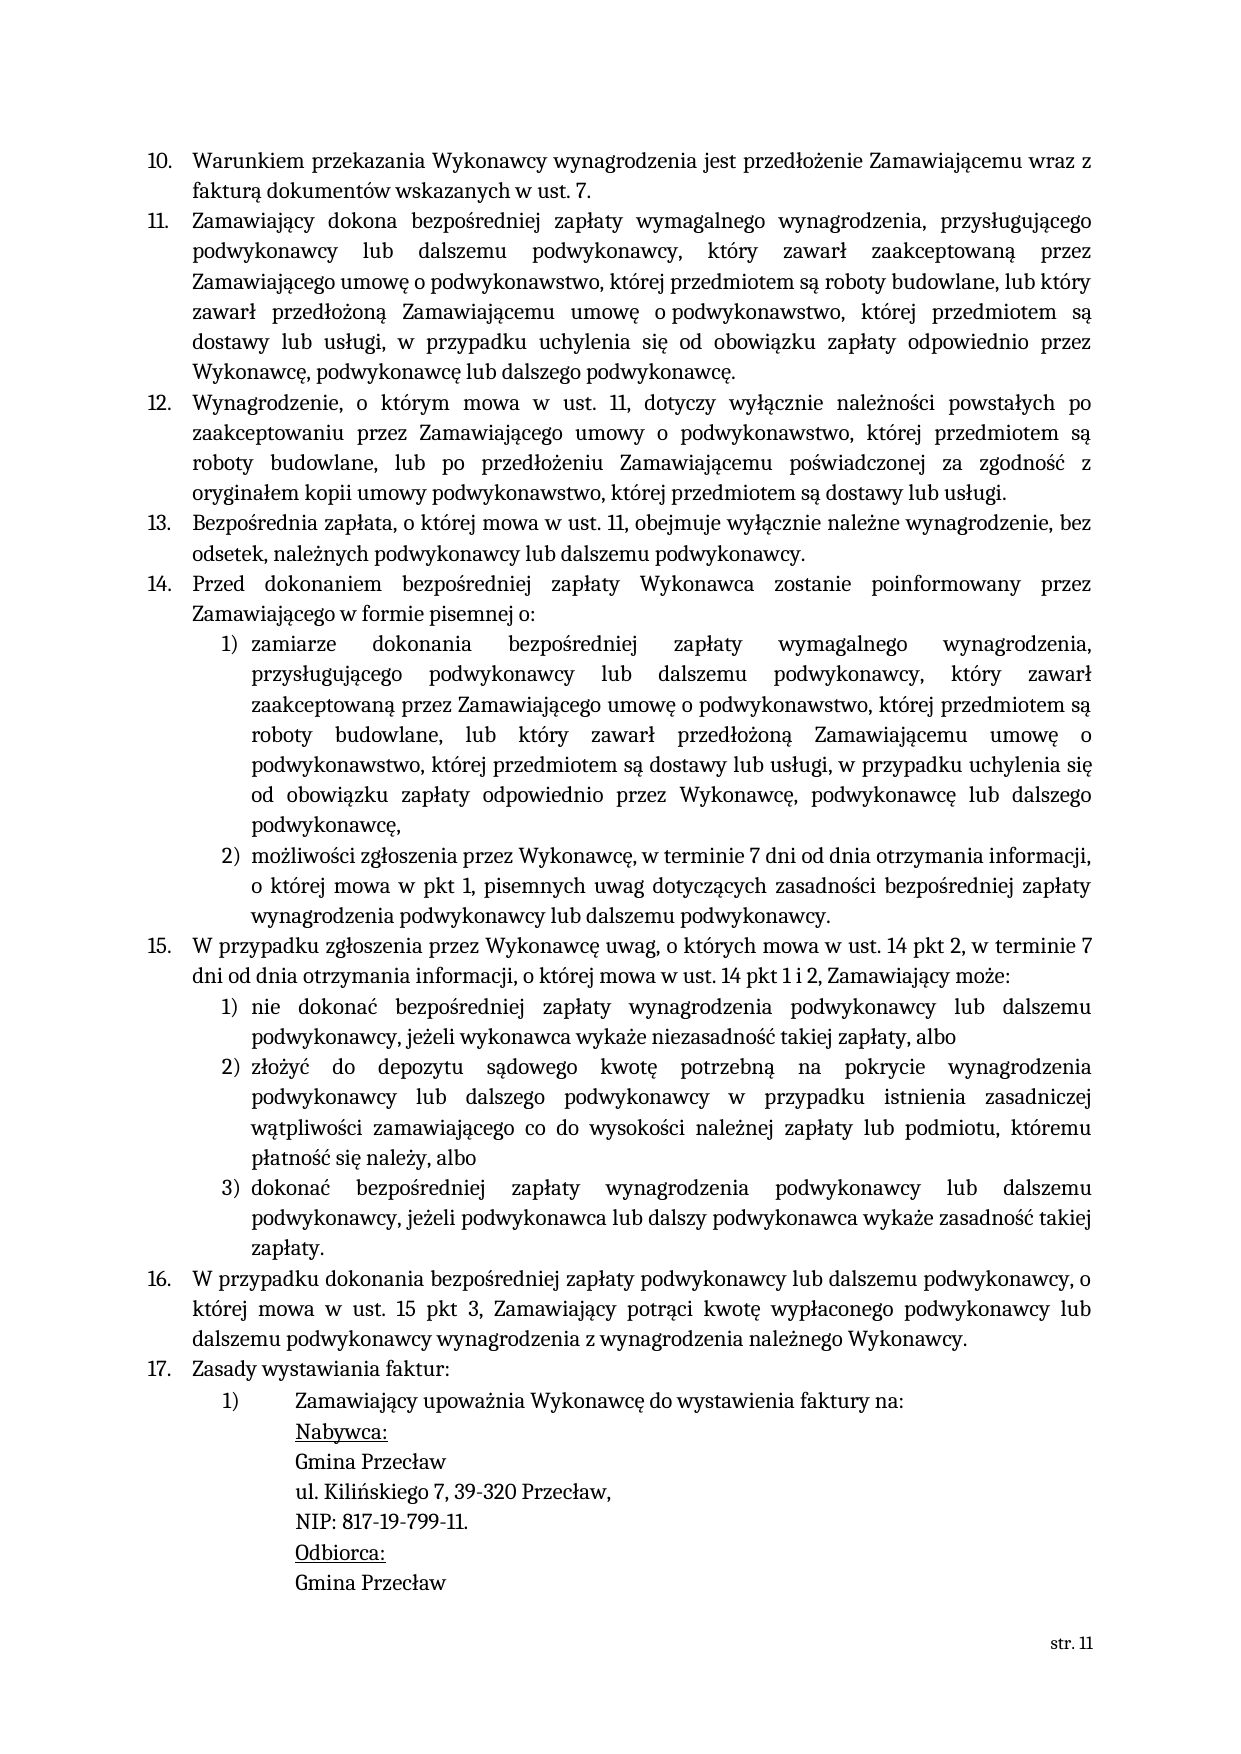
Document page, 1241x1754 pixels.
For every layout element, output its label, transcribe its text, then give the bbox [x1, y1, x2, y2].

list Zasady wystawiania faktur: [148, 1356, 1093, 1382]
list Warunkiem przekazania Wykonawcy wynagrodzenia jest przedłożenie Zamawiającemu wraz z fakturą dokumentów wskazanych w ust. 7. [148, 148, 1093, 204]
list Zamawiający dokona bezpośredniej zapłaty wymagalnego wynagrodzenia, przysługującego podwykonawcy lub dalszemu podwykonawcy, który zawarł zaakceptowaną przez Zamawiającego umowę o podwykonawstwo, której przedmiotem są roboty budowlane, lub który zawarł przedłożoną Zamawiającemu umowę o podwykonawstwo, której przedmiotem są dostawy lub usługi, w przypadku uchylenia się od obowiązku zapłaty odpowiednio przez Wykonawcę, podwykonawcę lub dalszego podwykonawcę. [148, 208, 1093, 385]
text Odbiorca: [221, 1539, 1093, 1566]
list złożyć do depozytu sądowego kwotę potrzebną na pokrycie wynagrodzenia podwykonawcy lub dalszego podwykonawcy w przypadku istnienia zasadniczej wątpliwości zamawiającego co do wysokości należnej zapłaty lub podmiotu, któremu płatność się należy, albo [222, 1054, 1093, 1171]
list możliwości zgłoszenia przez Wykonawcę, w terminie 7 dni od dnia otrzymania informacji, o której mowa w pkt 1, pisemnych uwag dotyczących zasadności bezpośredniej zapłaty wynagrodzenia podwykonawcy lub dalszemu podwykonawcy. [222, 842, 1093, 929]
list W przypadku zgłoszenia przez Wykonawcę uwag, o których mowa w ust. 14 pkt 2, w terminie 7 dni od dnia otrzymania informacji, o której mowa w ust. 14 pkt 1 i 2, Zamawiający może: [148, 933, 1093, 989]
list W przypadku dokonania bezpośredniej zapłaty podwykonawcy lub dalszemu podwykonawcy, o której mowa w ust. 15 pkt 3, Zamawiający potrąci kwotę wypłaconego podwykonawcy lub dalszemu podwykonawcy wynagrodzenia z wynagrodzenia należnego Wykonawcy. [148, 1265, 1093, 1352]
list dokonać bezpośredniej zapłaty wynagrodzenia podwykonawcy lub dalszemu podwykonawcy, jeżeli podwykonawca lub dalszy podwykonawca wykaże zasadność takiej zapłaty. [222, 1175, 1093, 1261]
list zamiarze dokonania bezpośredniej zapłaty wymagalnego wynagrodzenia, przysługującego podwykonawcy lub dalszemu podwykonawcy, który zawarł zaakceptowaną przez Zamawiającego umowę o podwykonawstwo, której przedmiotem są roboty budowlane, lub który zawarł przedłożoną Zamawiającemu umowę o podwykonawstwo, której przedmiotem są dostawy lub usługi, w przypadku uchylenia się od obowiązku zapłaty odpowiednio przez Wykonawcę, podwykonawcę lub dalszego podwykonawcę, [222, 631, 1093, 838]
list Przed dokonaniem bezpośredniej zapłaty Wykonawca zostanie poinformowany przez Zamawiającego w formie pisemnej o: [148, 571, 1093, 627]
text NIP: 817-19-799-11. [221, 1509, 1093, 1535]
text Gmina Przecław [221, 1449, 1093, 1475]
list nie dokonać bezpośredniej zapłaty wynagrodzenia podwykonawcy lub dalszemu podwykonawcy, jeżeli wykonawca wykaże niezasadność takiej zapłaty, albo [222, 993, 1093, 1050]
list Bezpośrednia zapłata, o której mowa w ust. 11, obejmuje wyłącznie należne wynagrodzenie, bez odsetek, należnych podwykonawcy lub dalszemu podwykonawcy. [148, 510, 1093, 567]
list Zamawiający upoważnia Wykonawcę do wystawienia faktury na: [223, 1388, 1093, 1414]
list Wynagrodzenie, o którym mowa w ust. 11, dotyczy wyłącznie należności powstałych po zaakceptowaniu przez Zamawiającego umowy o podwykonawstwo, której przedmiotem są roboty budowlane, lub po przedłożeniu Zamawiającemu poświadczonej za zgodność z oryginałem kopii umowy podwykonawstwo, której przedmiotem są dostawy lub usługi. [148, 389, 1093, 506]
text Nabywca: [221, 1418, 1093, 1445]
text Gmina Przecław [221, 1569, 1093, 1596]
text ul. Kilińskiego 7, 39-320 Przecław, [221, 1479, 1093, 1505]
